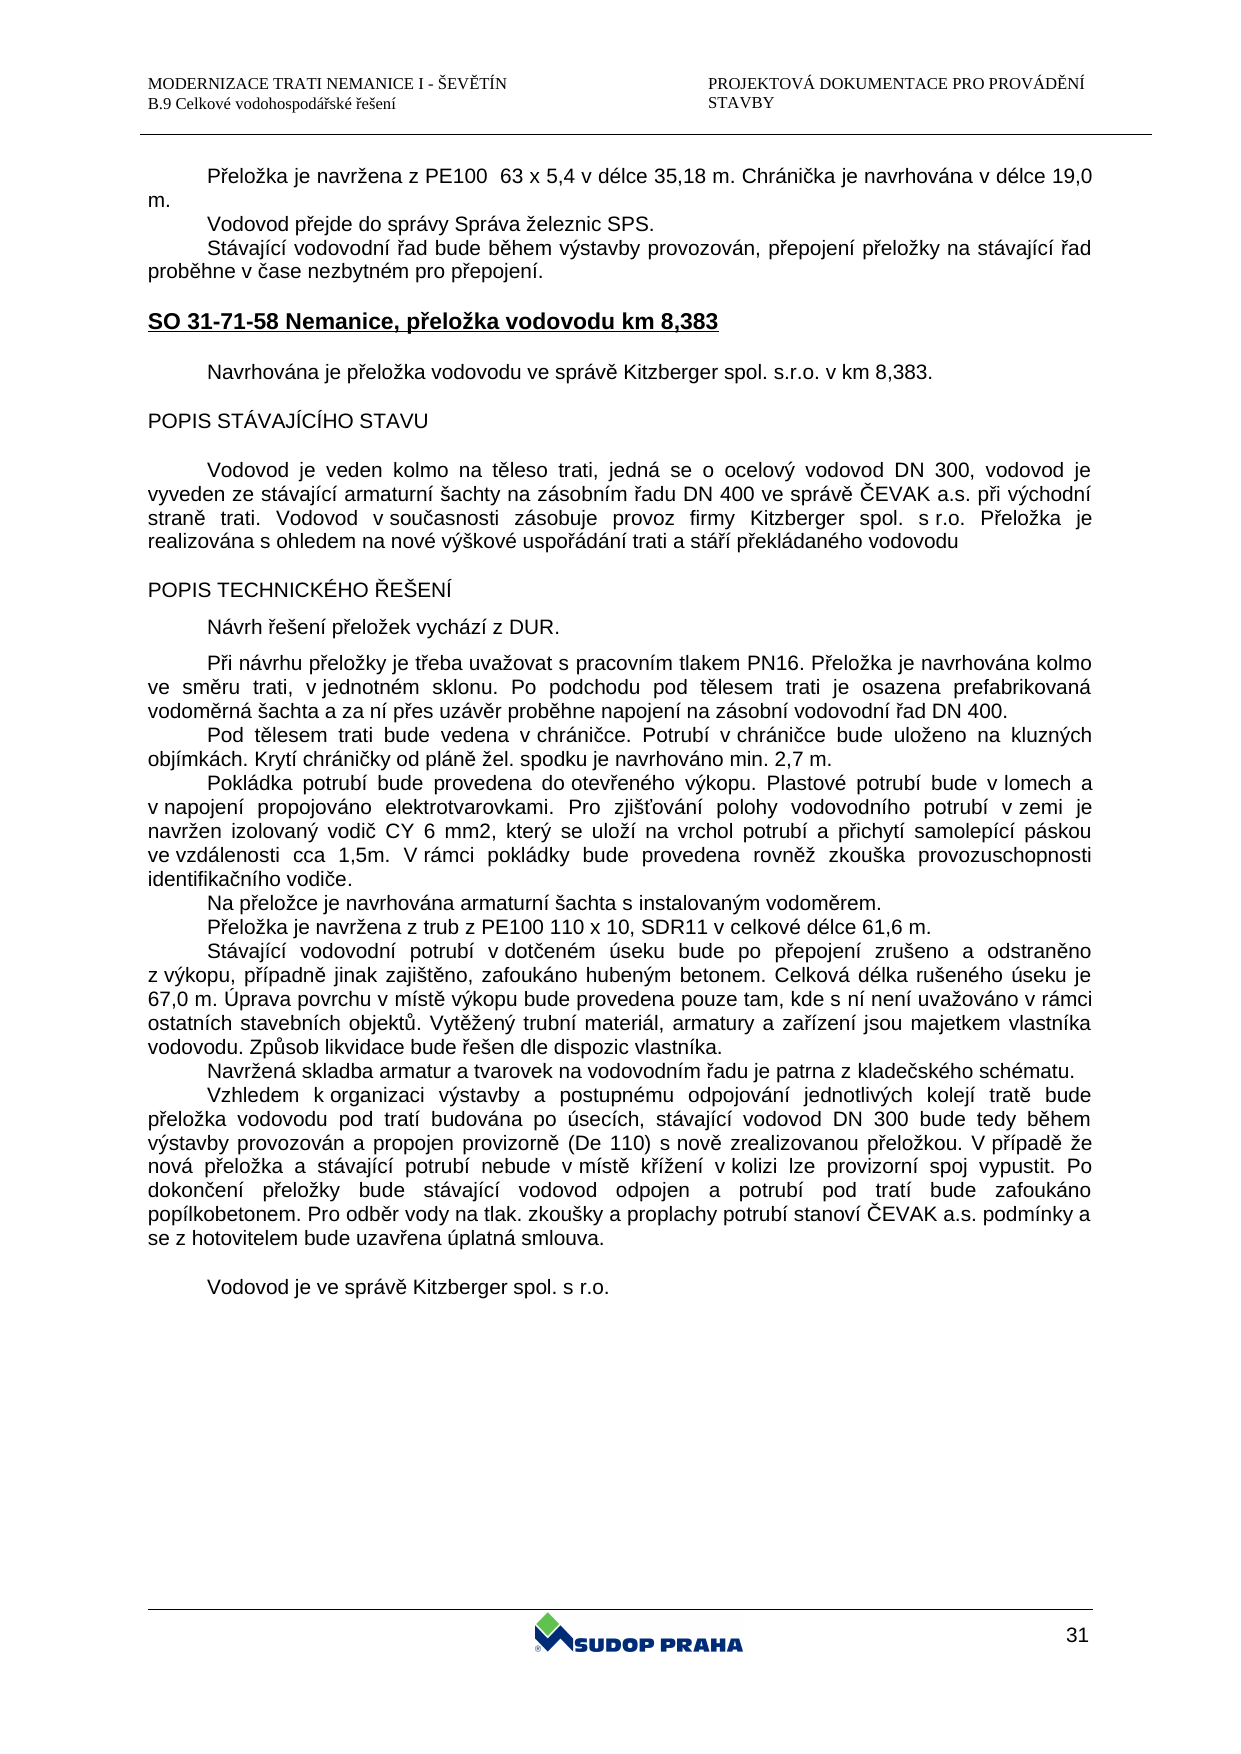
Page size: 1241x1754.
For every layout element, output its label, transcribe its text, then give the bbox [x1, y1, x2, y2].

text Vodovod přejde do správy Správa železnic SPS. [148, 211, 1092, 235]
text Navržená skladba armatur a tvarovek na vodovodním řadu je patrna z kladečského schématu. [148, 1058, 1092, 1082]
text Na přeložce je navrhována armaturní šachta s instalovaným vodoměrem. [148, 891, 1092, 915]
text Přeložka je navržena z trub z PE100 110 x 10, SDR11 v celkové délce 61,6 m. [148, 915, 1092, 939]
text Pokládka potrubí bude provedena do otevřeného výkopu. Plastové potrubí bude v lomech a v napojení propojováno elektrotvarovkami. Pro zjišťování polohy vodovodního potrubí v zemi je navržen izolovaný vodič CY 6 mm2, který se uloží na vrchol potrubí a přichytí samolepící páskou ve vzdálenosti cca 1,5m. V rámci pokládky bude provedena rovněž zkouška provozuschopnosti identifikačního vodiče. [148, 771, 1092, 891]
text Stávající vodovodní potrubí v dotčeném úseku bude po přepojení zrušeno a odstraněno z výkopu, případně jinak zajištěno, zafoukáno hubeným betonem. Celková délka rušeného úseku je 67,0 m. Úprava povrchu v místě výkopu bude provedena pouze tam, kde s ní není uvažováno v rámci ostatních stavebních objektů. Vytěžený trubní materiál, armatury a zařízení jsou majetkem vlastníka vodovodu. Způsob likvidace bude řešen dle dispozic vlastníka. [148, 939, 1092, 1058]
text Vzhledem k organizaci výstavby a postupnému odpojování jednotlivých kolejí tratě bude přeložka vodovodu pod tratí budována po úsecích, stávající vodovod DN 300 bude tedy během výstavby provozován a propojen provizorně (De 110) s nově zrealizovanou přeložkou. V případě že nová přeložka a stávající potrubí nebude v místě křížení v kolizi lze provizorní spoj vypustit. Po dokončení přeložky bude stávající vodovod odpojen a potrubí pod tratí bude zafoukáno popílkobetonem. Pro odběr vody na tlak. zkoušky a proplachy potrubí stanoví ČEVAK a.s. podmínky a se z hotovitelem bude uzavřena úplatná smlouva. [148, 1082, 1092, 1250]
text Pod tělesem trati bude vedena v chráničce. Potrubí v chráničce bude uloženo na kluzných objímkách. Krytí chráničky od pláně žel. spodku je navrhováno min. 2,7 m. [148, 723, 1092, 771]
text Návrh řešení přeložek vychází z DUR. [148, 615, 1092, 639]
text Vodovod je ve správě Kitzberger spol. s r.o.3.3 Úpravy vodotečí [148, 1275, 1092, 1299]
text Stávající vodovodní řad bude během výstavby provozován, přepojení přeložky na stávající řad proběhne v čase nezbytném pro přepojení. [148, 235, 1092, 283]
text POPIS TECHNICKÉHO ŘEŠENÍ [148, 578, 1092, 602]
picture [535, 1612, 743, 1652]
text SO 31-71-58 Nemanice, přeložka vodovodu km 8,383 [148, 308, 1092, 334]
text Vodovod je veden kolmo na těleso trati, jedná se o ocelový vodovod DN 300, vodovod je vyveden ze stávající armaturní šachty na zásobním řadu DN 400 ve správě ČEVAK a.s. při východní straně trati. Vodovod v současnosti zásobuje provoz firmy Kitzberger spol. s r.o. Přeložka je realizována s ohledem na nové výškové uspořádání trati a stáří překládaného vodovodu [148, 457, 1092, 553]
text POPIS STÁVAJÍCÍHO STAVU [148, 408, 1092, 432]
text Navrhována je přeložka vodovodu ve správě Kitzberger spol. s.r.o. v km 8,383. [148, 359, 1092, 383]
text Přeložka je navržena z PE100 63 x 5,4 v délce 35,18 m. Chránička je navrhována v délce 19,0 m. [148, 163, 1092, 211]
text Při návrhu přeložky je třeba uvažovat s pracovním tlakem PN16. Přeložka je navrhována kolmo ve směru trati, v jednotném sklonu. Po podchodu pod tělesem trati je osazena prefabrikovaná vodoměrná šachta a za ní přes uzávěr proběhne napojení na zásobní vodovodní řad DN 400. [148, 651, 1092, 723]
